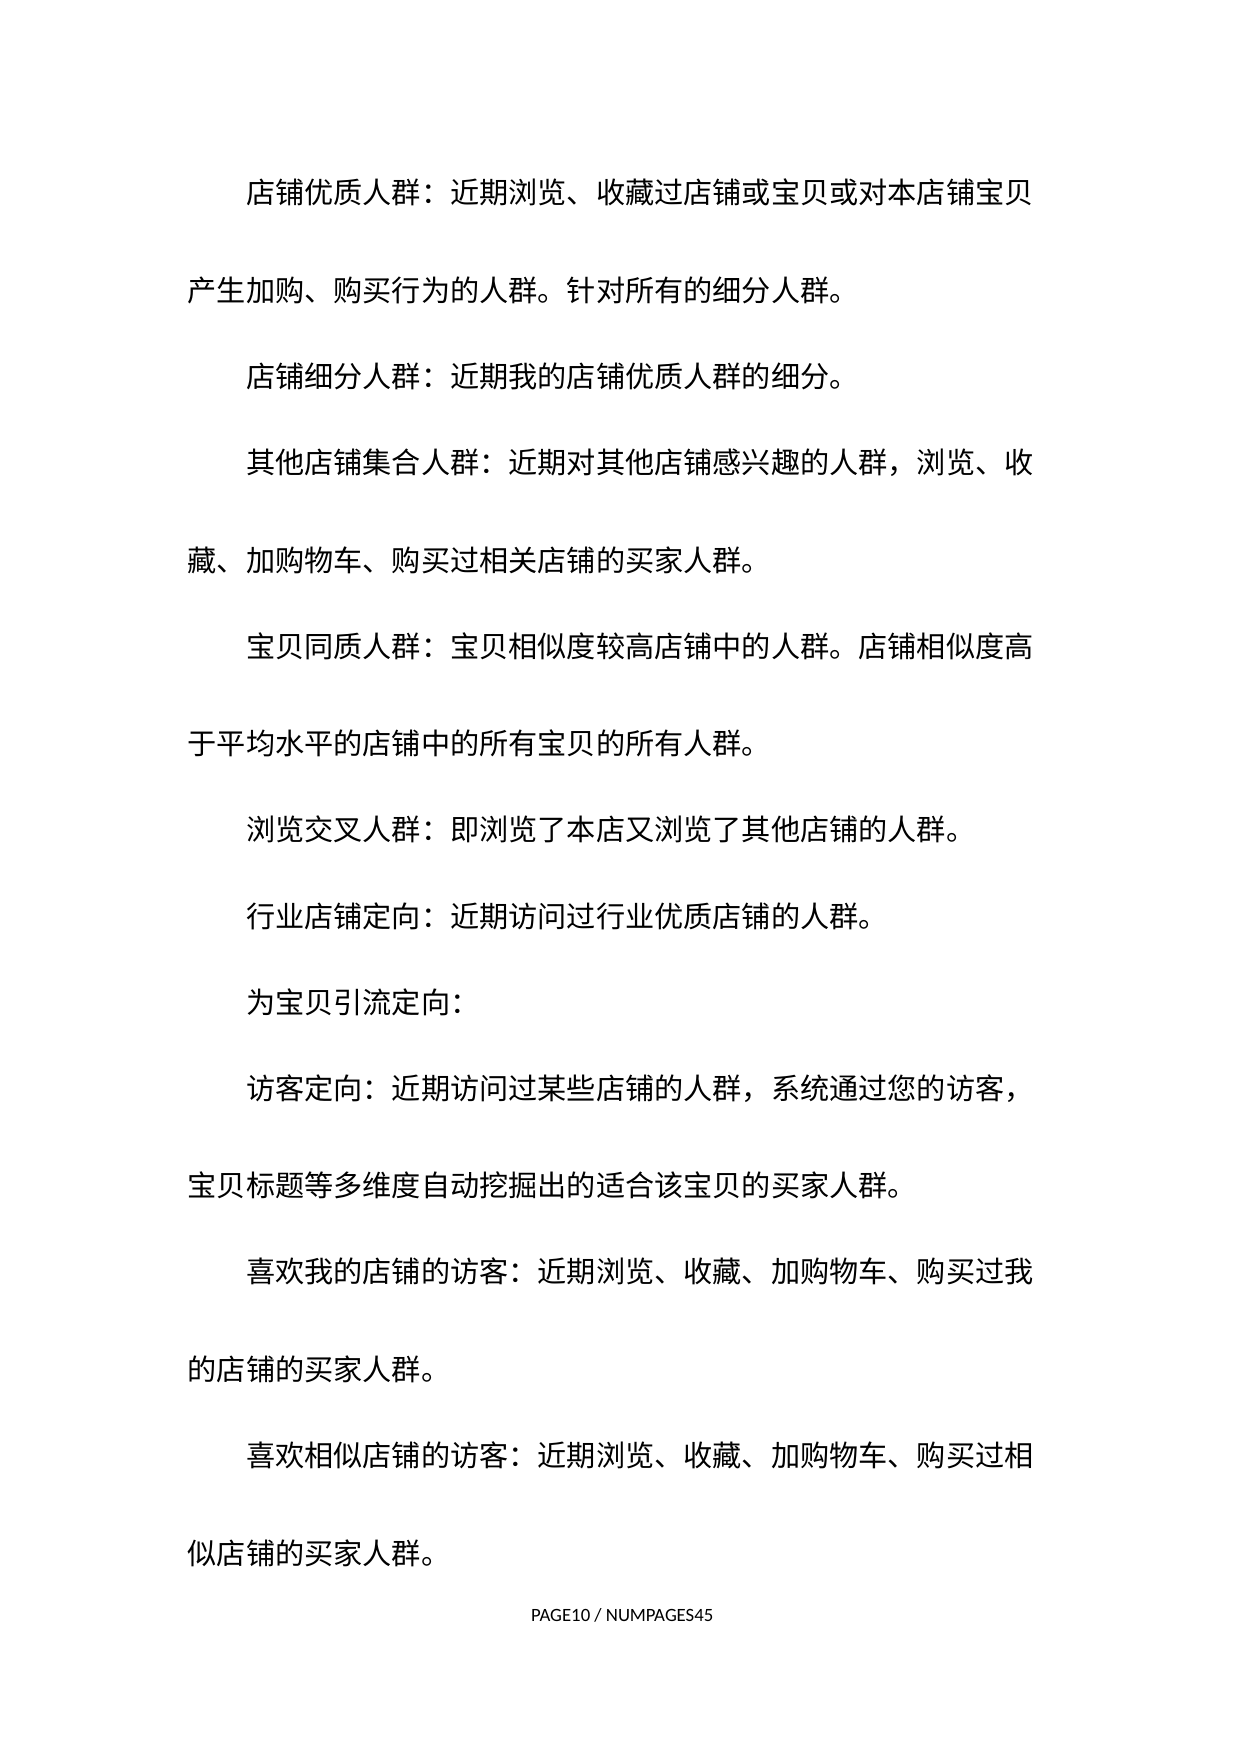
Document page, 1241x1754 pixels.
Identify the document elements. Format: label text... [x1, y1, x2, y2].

text 店铺优质人群：近期浏览、收藏过店铺或宝贝或对本店铺宝贝产生加购、购买行为的人群。针对所有的细分人群。 [187, 158, 1053, 321]
text 行业店铺定向：近期访问过行业优质店铺的人群。 [187, 882, 1053, 947]
text 喜欢我的店铺的访客：近期浏览、收藏、加购物车、购买过我的店铺的买家人群。 [187, 1238, 1053, 1400]
text 店铺细分人群：近期我的店铺优质人群的细分。 [187, 342, 1053, 407]
text 喜欢相似店铺的访客：近期浏览、收藏、加购物车、购买过相似店铺的买家人群。 [187, 1421, 1053, 1584]
text 为宝贝引流定向： [187, 968, 1053, 1033]
text 宝贝同质人群：宝贝相似度较高店铺中的人群。店铺相似度高于平均水平的店铺中的所有宝贝的所有人群。 [187, 612, 1053, 774]
text 访客定向：近期访问过某些店铺的人群，系统通过您的访客，宝贝标题等多维度自动挖掘出的适合该宝贝的买家人群。 [187, 1054, 1053, 1217]
text 其他店铺集合人群：近期对其他店铺感兴趣的人群，浏览、收藏、加购物车、购买过相关店铺的买家人群。 [187, 428, 1053, 591]
text 浏览交叉人群：即浏览了本店又浏览了其他店铺的人群。 [187, 796, 1053, 861]
